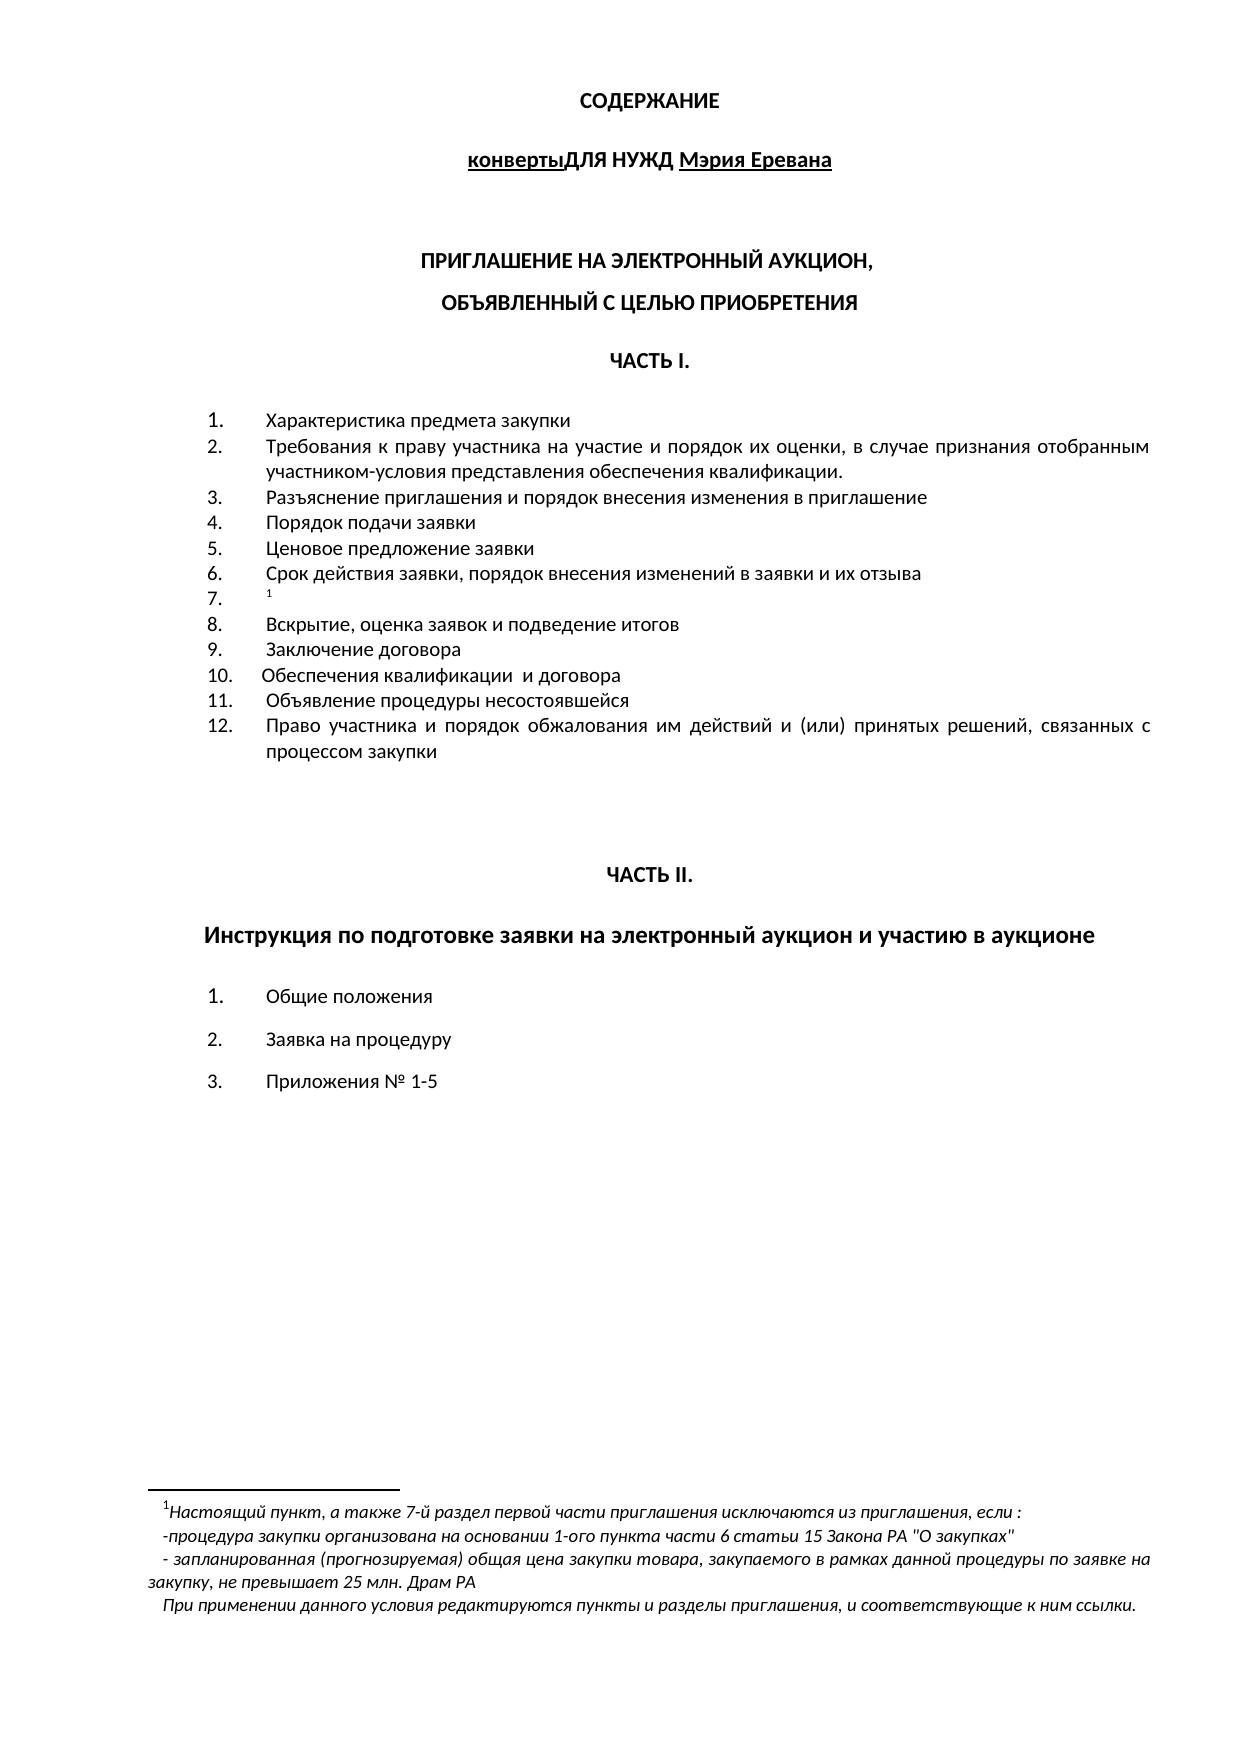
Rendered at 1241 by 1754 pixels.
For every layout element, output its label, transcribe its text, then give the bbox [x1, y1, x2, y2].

text 1. Характеристика предмета закупки [207, 405, 1152, 433]
text 10. Обеспечения квалификации и договора [207, 662, 1152, 687]
text конвертыДЛЯ НУЖД Мэрия Еревана [148, 145, 1152, 173]
text 6. Срок действия заявки, порядок внесения изменений в заявки и их отзыва [207, 560, 1152, 586]
text 2. Требования к праву участника на участие и порядок их оценки, в случае признания отобранным участником-условия представления обеспечения квалификации. [207, 433, 1152, 484]
text 5. Ценовое предложение заявки [207, 535, 1152, 560]
text ЧАСТЬ II. [148, 860, 1152, 888]
text 1. Общие положения [207, 981, 1152, 1009]
text 12. Право участника и порядок обжалования им действий и (или) принятых решений, связанных с процессом закупки [207, 713, 1152, 763]
text ПРИГЛАШЕНИЕ НА ЭЛЕКТРОННЫЙ АУКЦИОН, ОБЪЯВЛЕННЫЙ С ЦЕЛЬЮ ПРИОБРЕТЕНИЯ [148, 246, 1152, 316]
text 4. Порядок подачи заявки [207, 509, 1152, 535]
text 2. Заявка на процедуру [207, 1026, 1152, 1051]
text 9. Заключение договора [207, 636, 1152, 662]
text 3. Разъяснение приглашения и порядок внесения изменения в приглашение [207, 484, 1152, 509]
text Инструкция по подготовке заявки на электронный аукцион и участию в аукционе [148, 919, 1152, 949]
text 8. Вскрытие, оценка заявок и подведение итогов [207, 611, 1152, 636]
text ЧАСТЬ I. [148, 346, 1152, 374]
text СОДЕРЖАНИЕ [148, 86, 1152, 114]
text 11. Объявление процедуры несостоявшейся [207, 687, 1152, 713]
text 3. Приложения № 1-5 [207, 1068, 1152, 1093]
text 7. [207, 586, 1152, 611]
